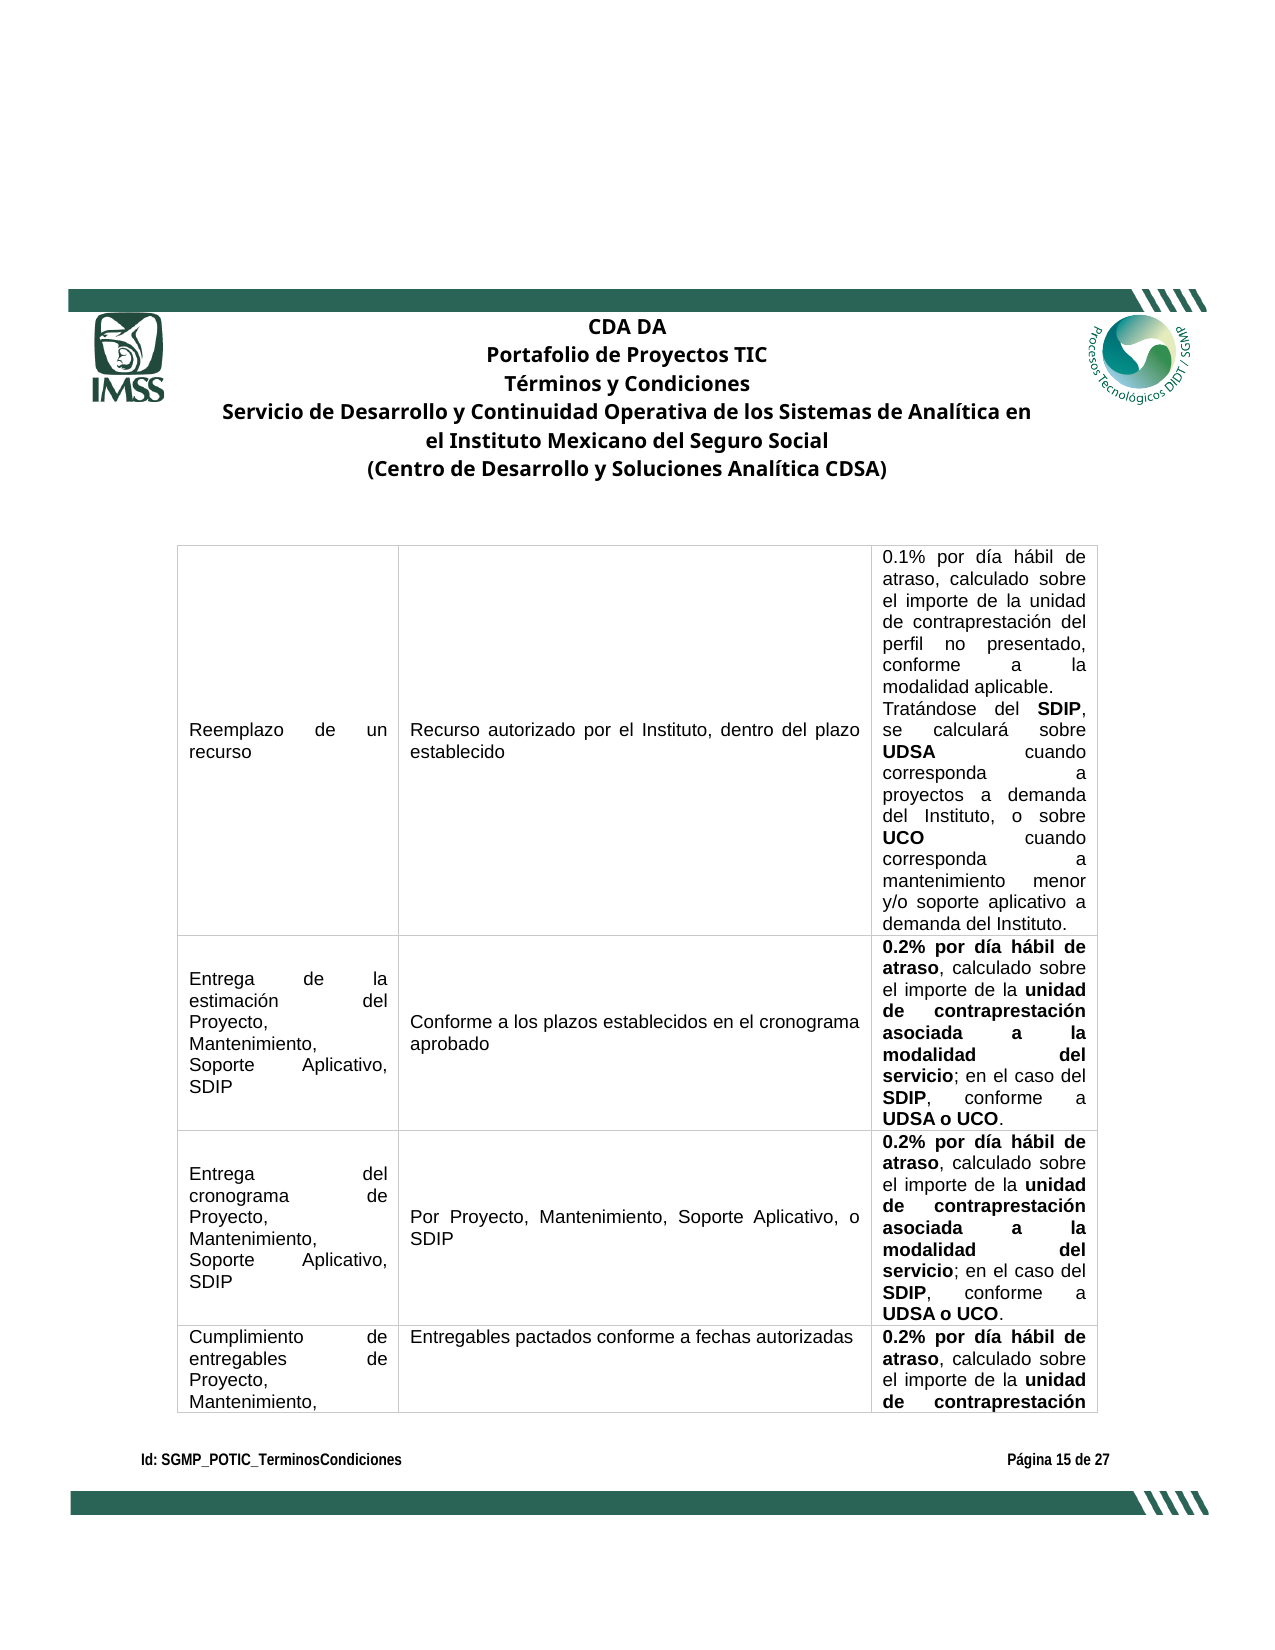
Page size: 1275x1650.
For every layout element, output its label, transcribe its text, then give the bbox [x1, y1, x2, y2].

table_cell 0.2% por día hábil de atraso, calculado sobre el importe de la unidad de contraprestación del entregable incumplido; tratándose de SDIP, conforme a UDSA o UCO, según la actividad realizada. [872, 1326, 1097, 1412]
table_cell Cumplimiento de entregables de Proyecto, Mantenimiento, Soporte Aplicativo, SDIP [178, 1326, 398, 1412]
table_cell Reemplazo de un recurso [178, 546, 398, 934]
picture [68, 289, 1207, 405]
table_cell 0.2% por día hábil de atraso, calculado sobre el importe de la unidad de contraprestación asociada a la modalidad del servicio; en el caso del SDIP, conforme a UDSA o UCO. [872, 936, 1097, 1129]
picture [70, 1491, 1209, 1515]
table_cell Por Proyecto, Mantenimiento, Soporte Aplicativo, o SDIP [399, 1131, 871, 1325]
table_cell Entregables pactados conforme a fechas autorizadas [399, 1326, 871, 1412]
table_cell 0.2% por día hábil de atraso, calculado sobre el importe de la unidad de contraprestación asociada a la modalidad del servicio; en el caso del SDIP, conforme a UDSA o UCO. [872, 1131, 1097, 1325]
table_cell 0.1% por día hábil de atraso, calculado sobre el importe de la unidad de contraprestación del perfil no presentado, conforme a la modalidad aplicable. Tratándose del SDIP, se calculará sobre UDSA cuando corresponda a proyectos a demanda del Instituto, o sobre UCO cuando corresponda a mantenimiento menor y/o soporte aplicativo a demanda del Instituto. [872, 546, 1097, 934]
table_cell Entrega de la estimación del Proyecto, Mantenimiento, Soporte Aplicativo, SDIP [178, 936, 398, 1129]
table_cell Conforme a los plazos establecidos en el cronograma aprobado [399, 936, 871, 1129]
table_cell Entrega del cronograma de Proyecto, Mantenimiento, Soporte Aplicativo, SDIP [178, 1131, 398, 1325]
table_cell Recurso autorizado por el Instituto, dentro del plazo establecido [399, 546, 871, 934]
